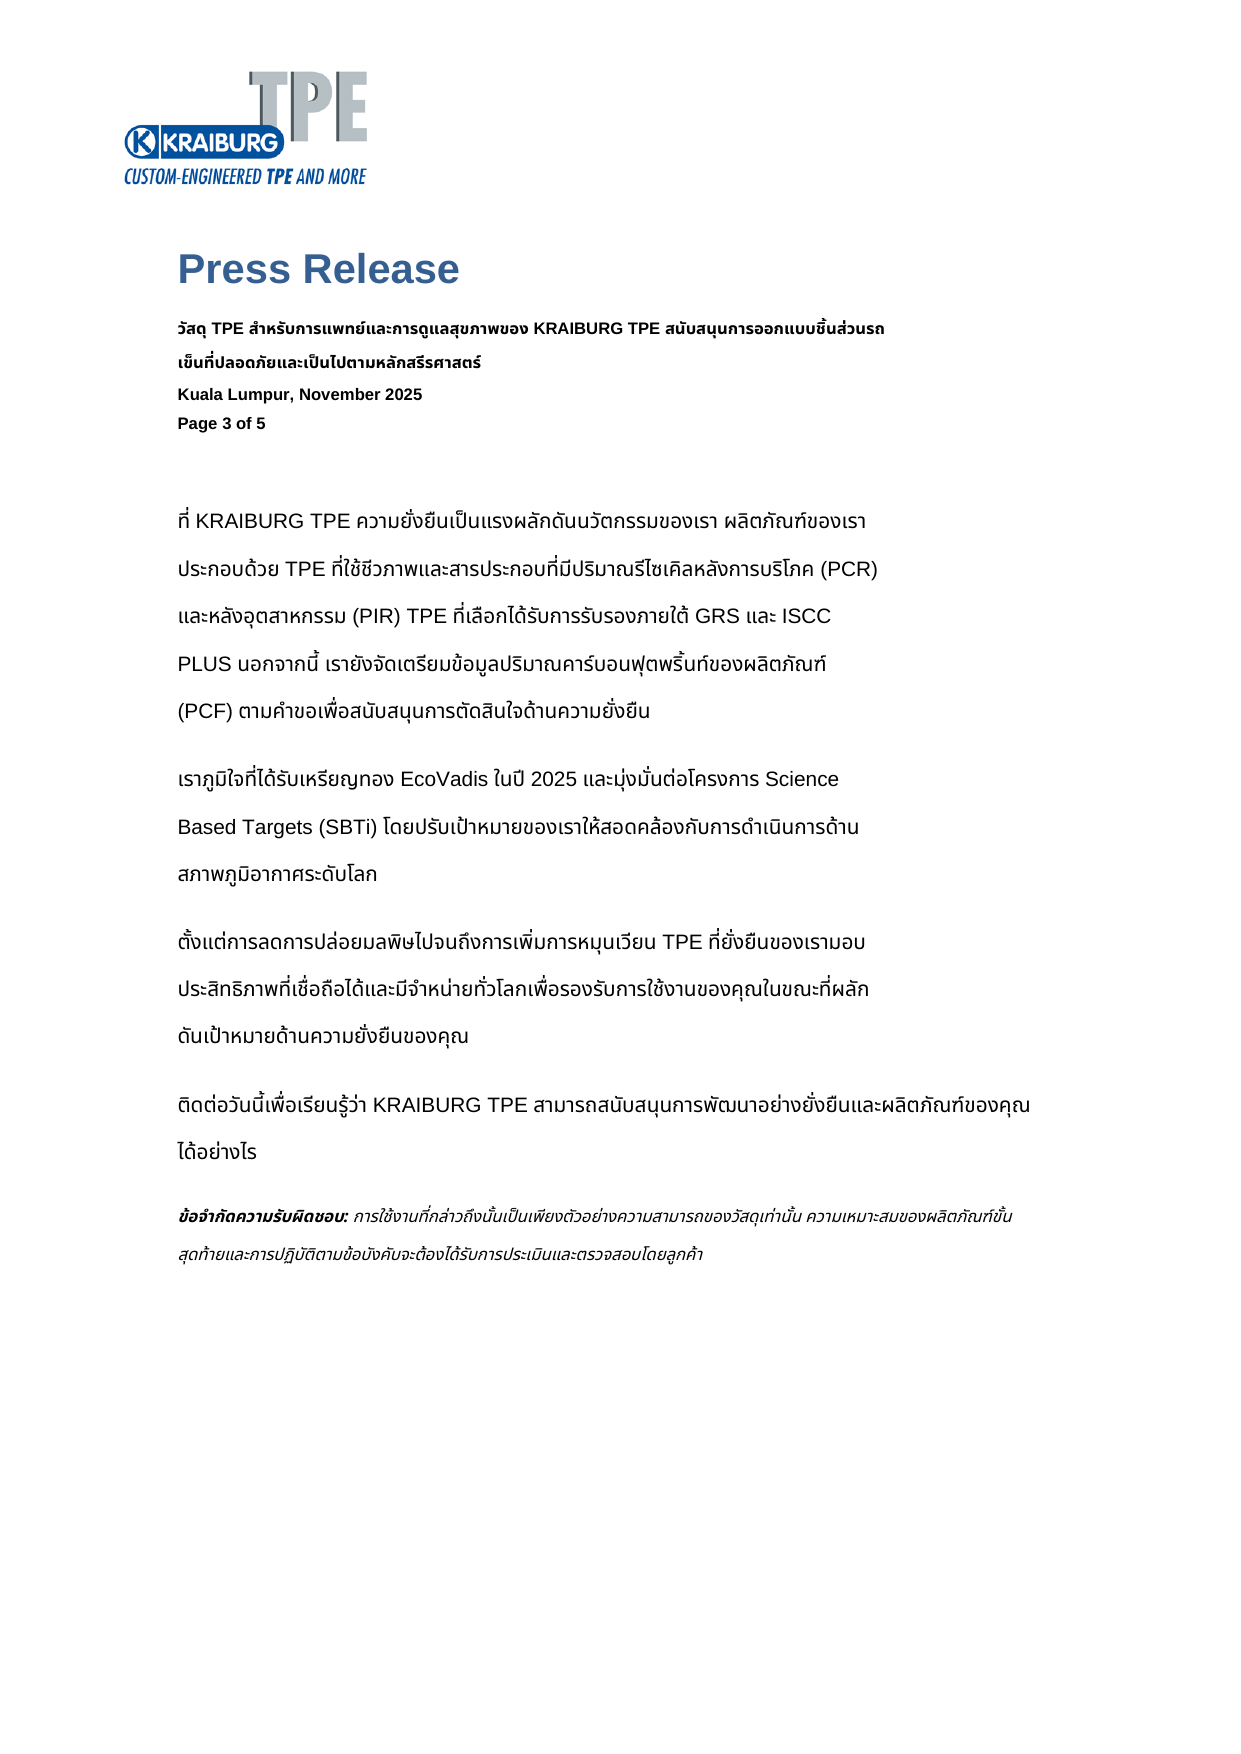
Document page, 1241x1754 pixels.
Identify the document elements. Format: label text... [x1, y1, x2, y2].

picture [112, 55, 379, 200]
text ข้อจำกัดความรับผิดชอบ: การใช้งานที่กล่าวถึงนั้นเป็นเพียงตัวอย่างความสามารถของวัสดุเท่านั้น ความเหมาะสมของผลิตภัณฑ์ขั้นสุดท้ายและการปฏิบัติตามข้อบังคับจะต้องได้รับการประเมินและตรวจสอบโดยลูกค้า [177, 1205, 1048, 1268]
text ตั้งแต่การลดการปล่อยมลพิษไปจนถึงการเพิ่มการหมุนเวียน TPE ที่ยั่งยืนของเรามอบประสิทธิภาพที่เชื่อถือได้และมีจำหน่ายทั่วโลกเพื่อรองรับการใช้งานของคุณในขณะที่ผลักดันเป้าหมายด้านความยั่งยืนของคุณ [177, 927, 886, 1053]
text ที่ KRAIBURG TPE ความยั่งยืนเป็นแรงผลักดันนวัตกรรมของเรา ผลิตภัณฑ์ของเราประกอบด้วย TPE ที่ใช้ชีวภาพและสารประกอบที่มีปริมาณรีไซเคิลหลังการบริโภค (PCR) และหลังอุตสาหกรรม (PIR) TPE ที่เลือกได้รับการรับรองภายใต้ GRS และ ISCC PLUS นอกจากนี้ เรายังจัดเตรียมข้อมูลปริมาณคาร์บอนฟุตพริ้นท์ของผลิตภัณฑ์ (PCF) ตามคำขอเพื่อสนับสนุนการตัดสินใจด้านความยั่งยืน [177, 507, 886, 728]
text ติดต่อวันนี้เพื่อเรียนรู้ว่า KRAIBURG TPE สามารถสนับสนุนการพัฒนาอย่างยั่งยืนและผลิตภัณฑ์ของคุณได้อย่างไร [177, 1090, 1048, 1168]
text เราภูมิใจที่ได้รับเหรียญทอง EcoVadis ในปี 2025 และมุ่งมั่นต่อโครงการ Science Based Targets (SBTi) โดยปรับเป้าหมายของเราให้สอดคล้องกับการดำเนินการด้านสภาพภูมิอากาศระดับโลก [177, 764, 886, 891]
